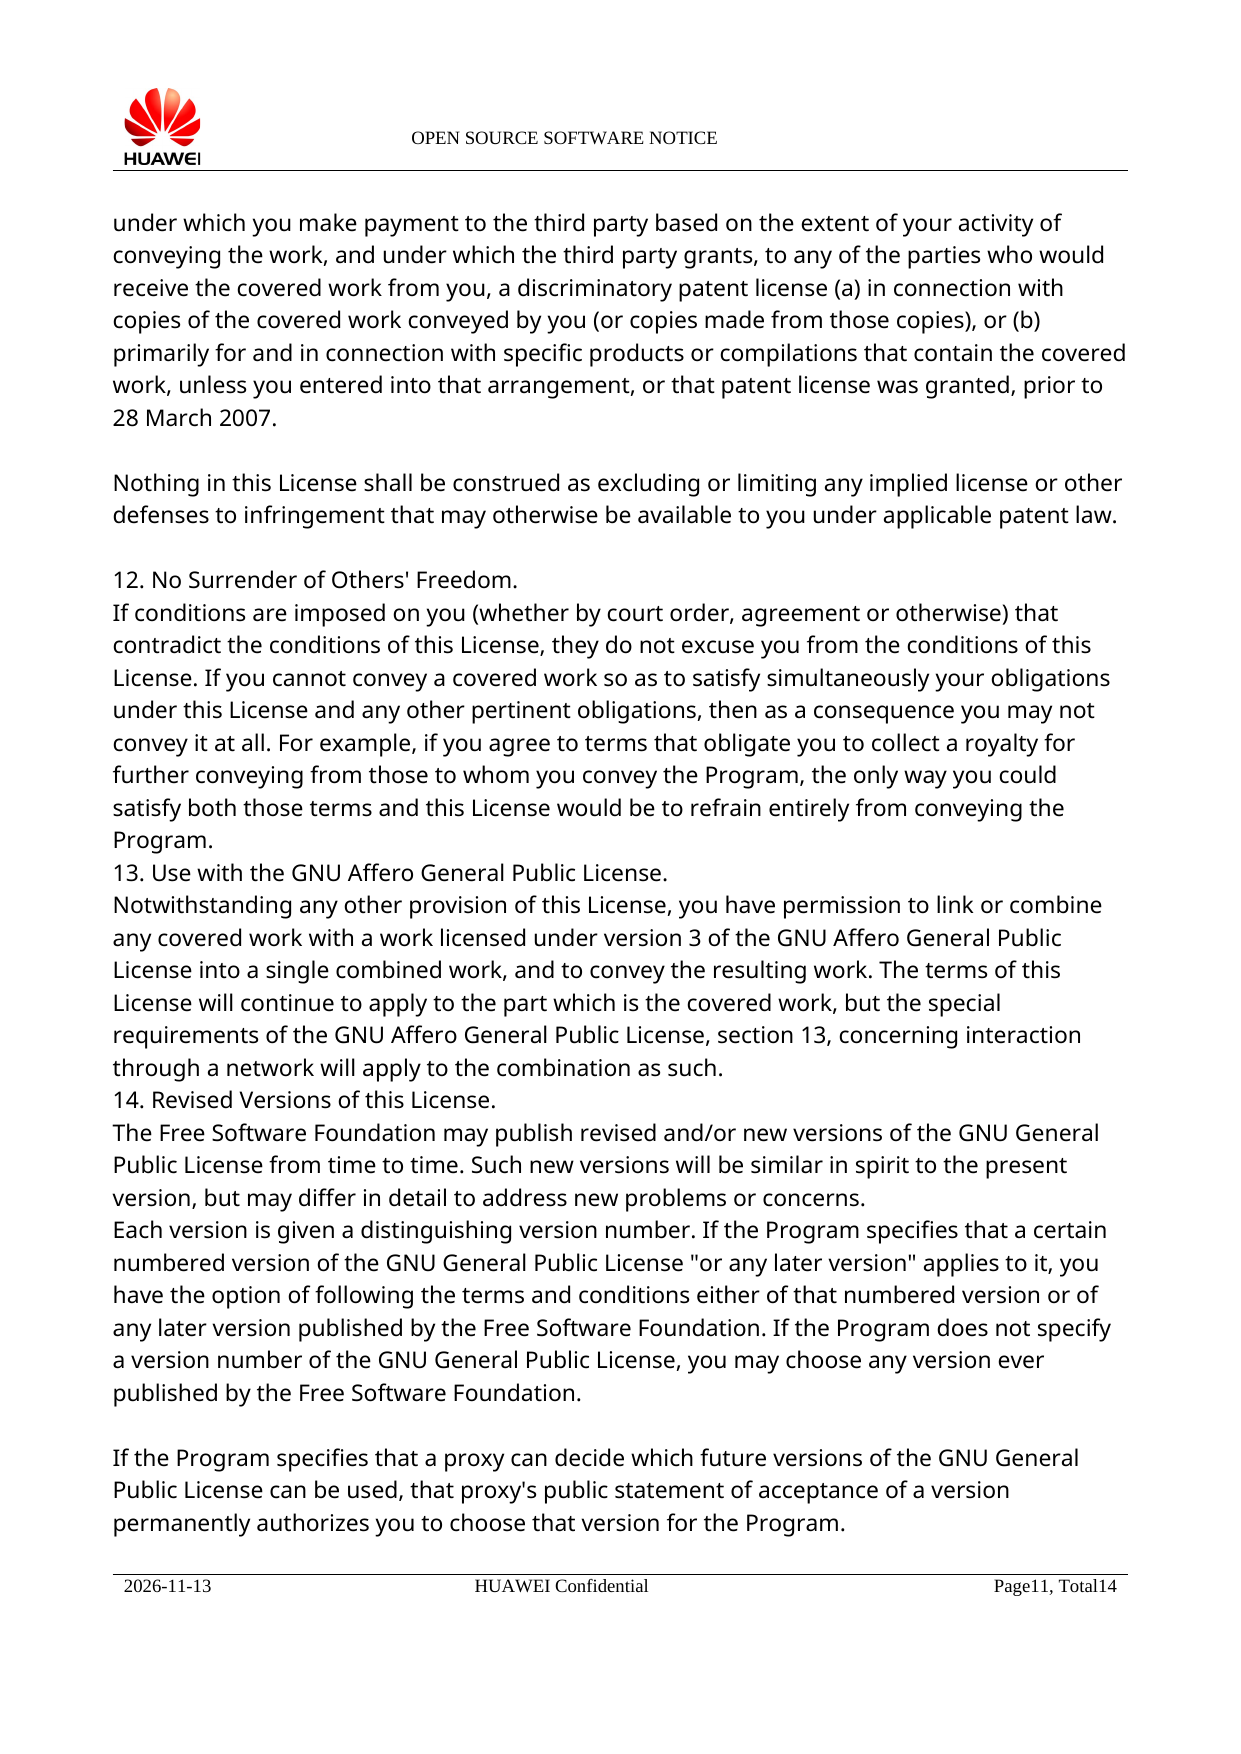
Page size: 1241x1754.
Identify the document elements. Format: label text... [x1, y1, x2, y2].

text 12. No Surrender of Others' Freedom. [112, 564, 1128, 596]
picture [124, 88, 201, 165]
text If conditions are imposed on you (whether by court order, agreement or otherwise) that contradict the conditions of this License, they do not excuse you from the conditions of this License. If you cannot convey a covered work so as to satisfy simultaneously your obligations under this License and any other pertinent obligations, then as a consequence you may not convey it at all. For example, if you agree to terms that obligate you to collect a royalty for further conveying from those to whom you convey the Program, the only way you could satisfy both those terms and this License would be to refrain entirely from conveying the Program. [112, 596, 1128, 856]
text 13. Use with the GNU Affero General Public License. [112, 856, 1128, 889]
text 14. Revised Versions of this License. [112, 1084, 1128, 1116]
text If the Program specifies that a proxy can decide which future versions of the GNU General Public License can be used, that proxy's public statement of acceptance of a version permanently authorizes you to choose that version for the Program. [112, 1441, 1128, 1539]
text The Free Software Foundation may publish revised and/or new versions of the GNU General Public License from time to time. Such new versions will be similar in spirit to the present version, but may differ in detail to address new problems or concerns. [112, 1116, 1128, 1214]
text Notwithstanding any other provision of this License, you have permission to link or combine any covered work with a work licensed under version 3 of the GNU Affero General Public License into a single combined work, and to convey the resulting work. The terms of this License will continue to apply to the part which is the covered work, but the special requirements of the GNU Affero General Public License, section 13, concerning interaction through a network will apply to the combination as such. [112, 889, 1128, 1084]
text Each version is given a distinguishing version number. If the Program specifies that a certain numbered version of the GNU General Public License "or any later version" applies to it, you have the option of following the terms and conditions either of that numbered version or of any later version published by the Free Software Foundation. If the Program does not specify a version number of the GNU General Public License, you may choose any version ever published by the Free Software Foundation. [112, 1214, 1128, 1409]
text Nothing in this License shall be construed as excluding or limiting any implied license or other defenses to infringement that may otherwise be available to you under applicable patent law. [112, 466, 1128, 531]
